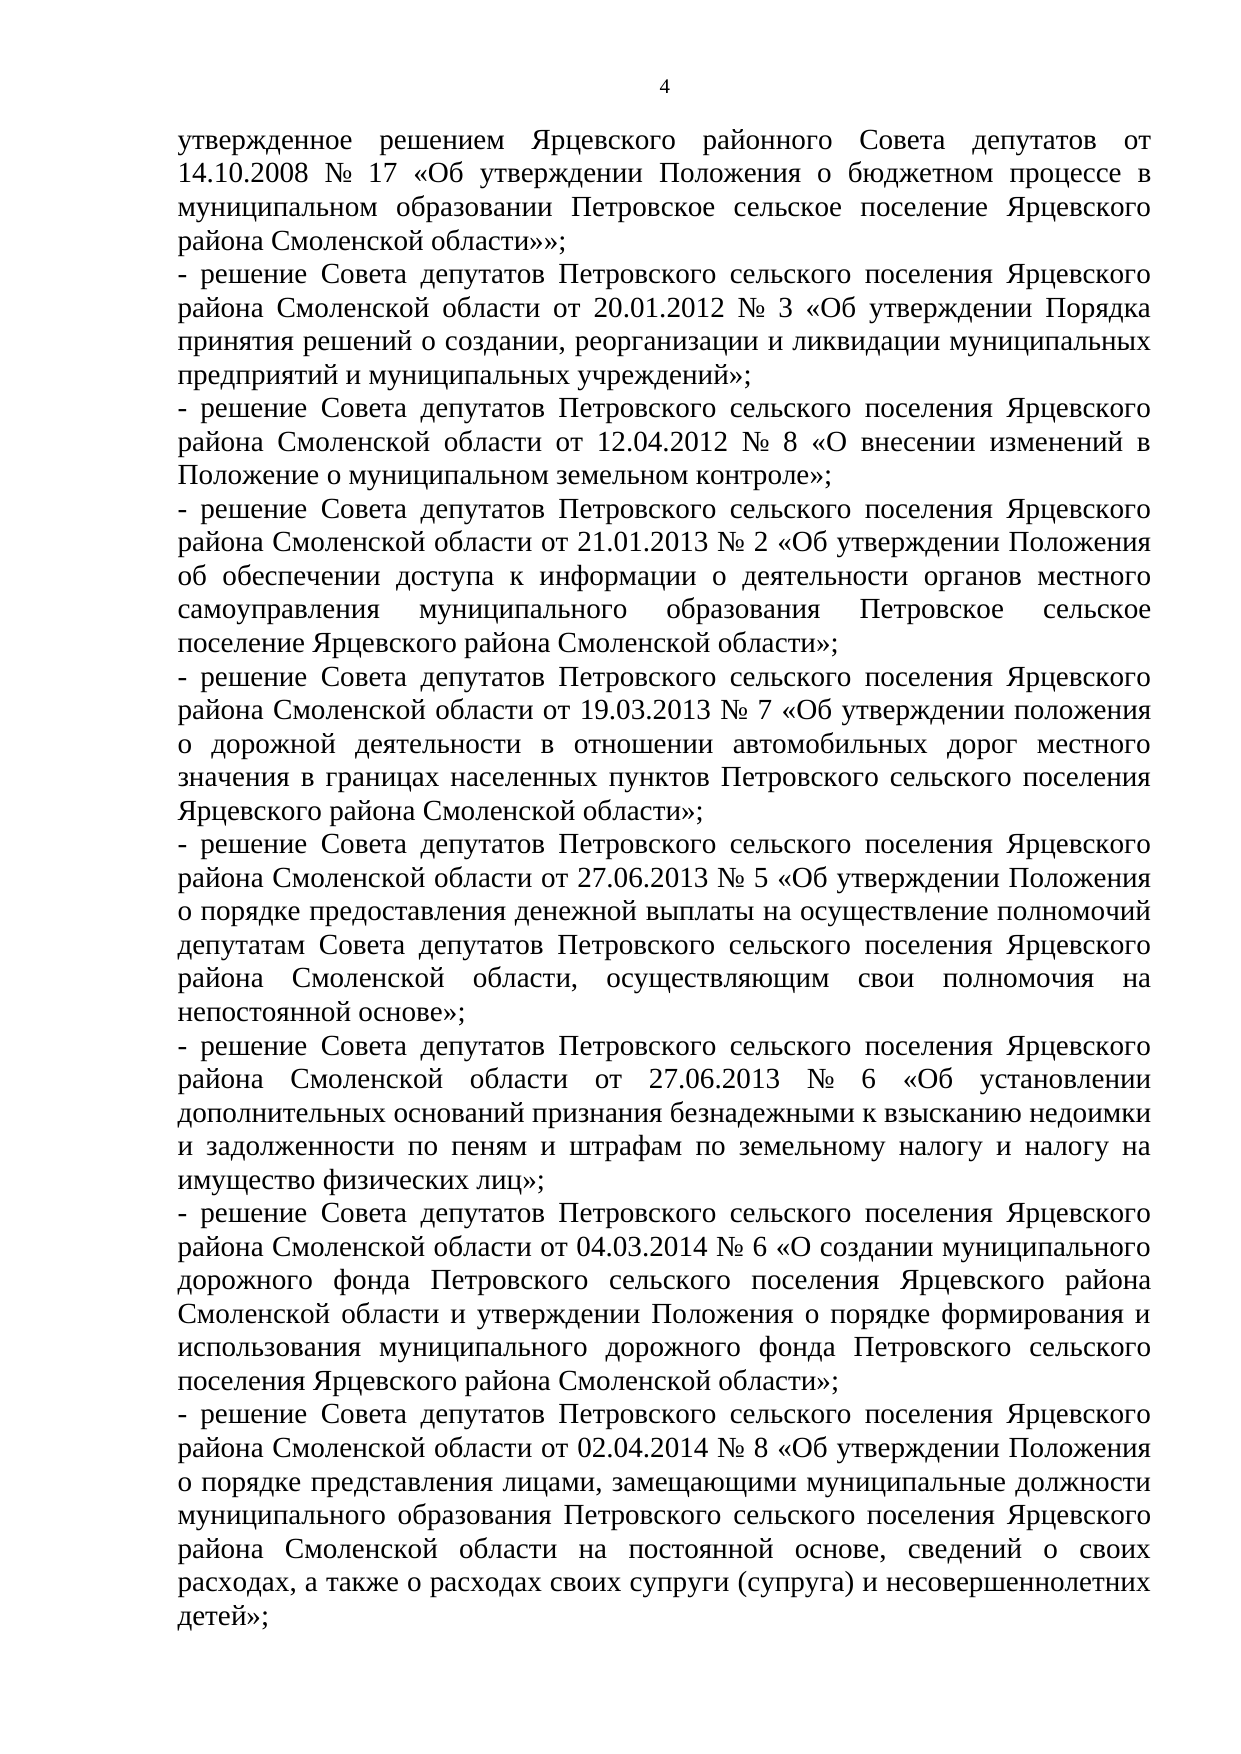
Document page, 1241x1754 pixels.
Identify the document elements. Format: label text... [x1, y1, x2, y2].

text - решение Совета депутатов Петровского сельского поселения Ярцевского района Смоленской области от 20.01.2012 № 3 «Об утверждении Порядка принятия решений о создании, реорганизации и ликвидации муниципальных предприятий и муниципальных учреждений»; [177, 256, 1152, 390]
text - решение Совета депутатов Петровского сельского поселения Ярцевского района Смоленской области от 02.04.2014 № 8 «Об утверждении Положения о порядке представления лицами, замещающими муниципальные должности муниципального образования Петровского сельского поселения Ярцевского района Смоленской области на постоянной основе, сведений о своих расходах, а также о расходах своих супруги (супруга) и несовершеннолетних детей»; [177, 1397, 1152, 1631]
text - решение Совета депутатов Петровского сельского поселения Ярцевского района Смоленской области от 19.03.2013 № 7 «Об утверждении положения о дорожной деятельности в отношении автомобильных дорог местного значения в границах населенных пунктов Петровского сельского поселения Ярцевского района Смоленской области»; [177, 659, 1152, 826]
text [177, 122, 1152, 256]
text - решение Совета депутатов Петровского сельского поселения Ярцевского района Смоленской области от 21.01.2013 № 2 «Об утверждении Положения об обеспечении доступа к информации о деятельности органов местного самоуправления муниципального образования Петровское сельское поселение Ярцевского района Смоленской области»; [177, 491, 1152, 659]
text - решение Совета депутатов Петровского сельского поселения Ярцевского района Смоленской области от 27.06.2013 № 5 «Об утверждении Положения о порядке предоставления денежной выплаты на осуществление полномочий депутатам Совета депутатов Петровского сельского поселения Ярцевского района Смоленской области, осуществляющим свои полномочия на непостоянной основе»; [177, 826, 1152, 1028]
text - решение Совета депутатов Петровского сельского поселения Ярцевского района Смоленской области от 12.04.2012 № 8 «О внесении изменений в Положение о муниципальном земельном контроле»; [177, 390, 1152, 491]
text - решение Совета депутатов Петровского сельского поселения Ярцевского района Смоленской области от 04.03.2014 № 6 «О создании муниципального дорожного фонда Петровского сельского поселения Ярцевского района Смоленской области и утверждении Положения о порядке формирования и использования муниципального дорожного фонда Петровского сельского поселения Ярцевского района Смоленской области»; [177, 1195, 1152, 1397]
text - решение Совета депутатов Петровского сельского поселения Ярцевского района Смоленской области от 27.06.2013 № 6 «Об установлении дополнительных оснований признания безнадежными к взысканию недоимки и задолженности по пеням и штрафам по земельному налогу и налогу на имущество физических лиц»; [177, 1028, 1152, 1195]
